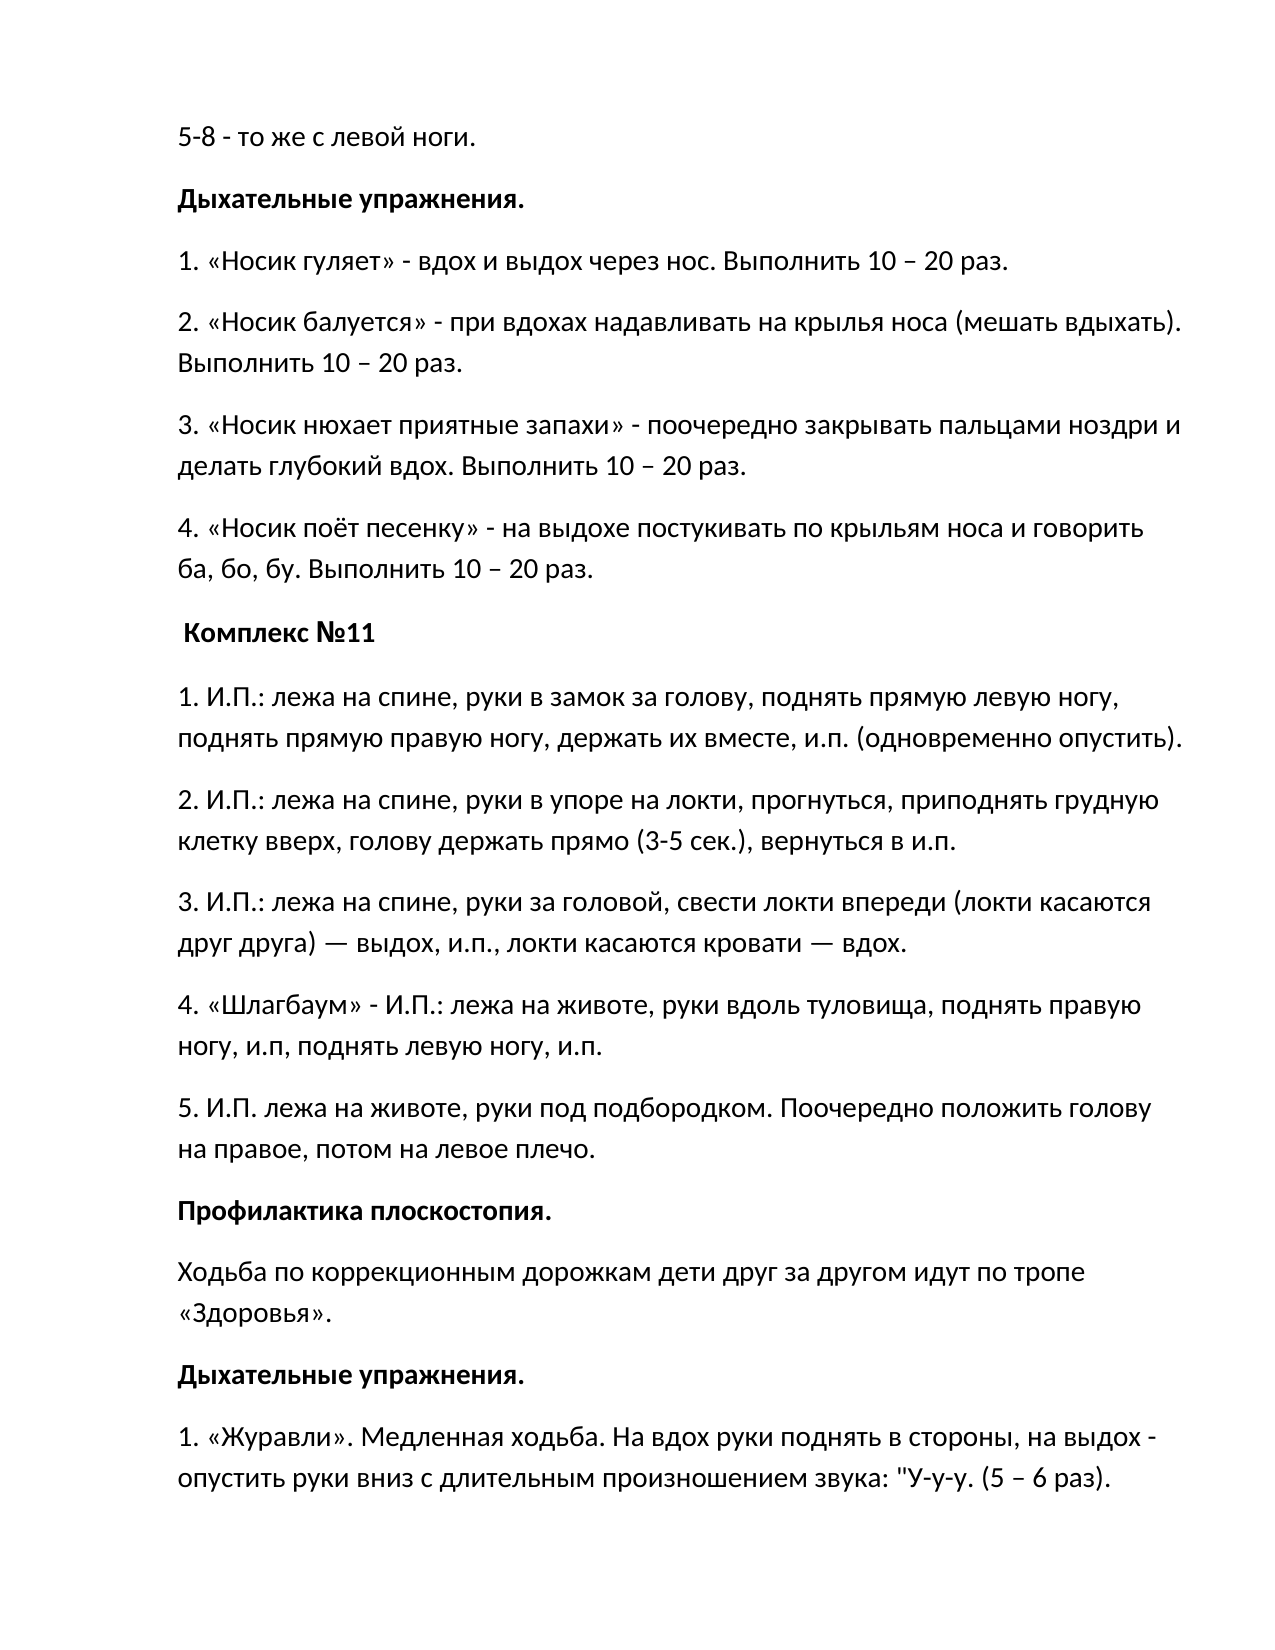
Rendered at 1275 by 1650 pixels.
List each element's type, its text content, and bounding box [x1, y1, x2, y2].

text 2. И.П.: лежа на спине, руки в упоре на локти, прогнуться, приподнять грудную клетку вверх, голову держать прямо (3-5 сек.), вернуться в и.п. [177, 781, 1186, 857]
text 2. «Носик балуется» - при вдохах надавливать на крылья носа (мешать вдыхать). Выполнить 10 – 20 раз. [177, 303, 1186, 380]
text Комплекс №11 [177, 612, 1186, 651]
text 5. И.П. лежа на животе, руки под подбородком. Поочередно положить голову на правое, потом на левое плечо. [177, 1089, 1186, 1165]
text Профилактика плоскостопия. [177, 1192, 1186, 1227]
text 3. И.П.: лежа на спине, руки за головой, свести локти впереди (локти каcaютcя друг друга) — выдох, и.п., локти касаются кровати — вдох. [177, 883, 1186, 960]
text 1. «Носик гуляет» - вдох и выдох через нос. Выполнить 10 – 20 раз. [177, 242, 1186, 277]
text 3. «Носик нюхает приятные запахи» - поочередно закрывать пальцами ноздри и делать глубокий вдох. Выполнить 10 – 20 раз. [177, 406, 1186, 483]
text 1. «Журавли». Медленная ходьба. На вдох руки поднять в стороны, на выдох - опустить руки вниз с длительным произношением звука: "У-у-у. (5 – 6 раз). [177, 1418, 1186, 1494]
text 4. «Носик поёт песенку» - на выдохе постукивать по крыльям носа и говорить ба, бо, бу. Выполнить 10 – 20 раз. [177, 509, 1186, 585]
text 4. «Шлагбаум» - И.П.: лежа на животе, руки вдоль туловища, поднять правую ногу, и.п, поднять левую ногу, и.п. [177, 986, 1186, 1063]
text 5-8 - то же с левой ноги. [177, 118, 1186, 154]
text 1. И.П.: лежа на спине, руки в замок за голову, поднять прямую левую ногу, поднять прямую правую ногу, держать их вместе, и.п. (одновременно опустить). [177, 678, 1186, 754]
text Дыхательные упражнения. [177, 180, 1186, 216]
text Ходьба по коррекционным дорожкам дети друг за другом идут по тропе «Здоровья». [177, 1253, 1186, 1330]
text Дыхательные упражнения. [177, 1356, 1186, 1392]
